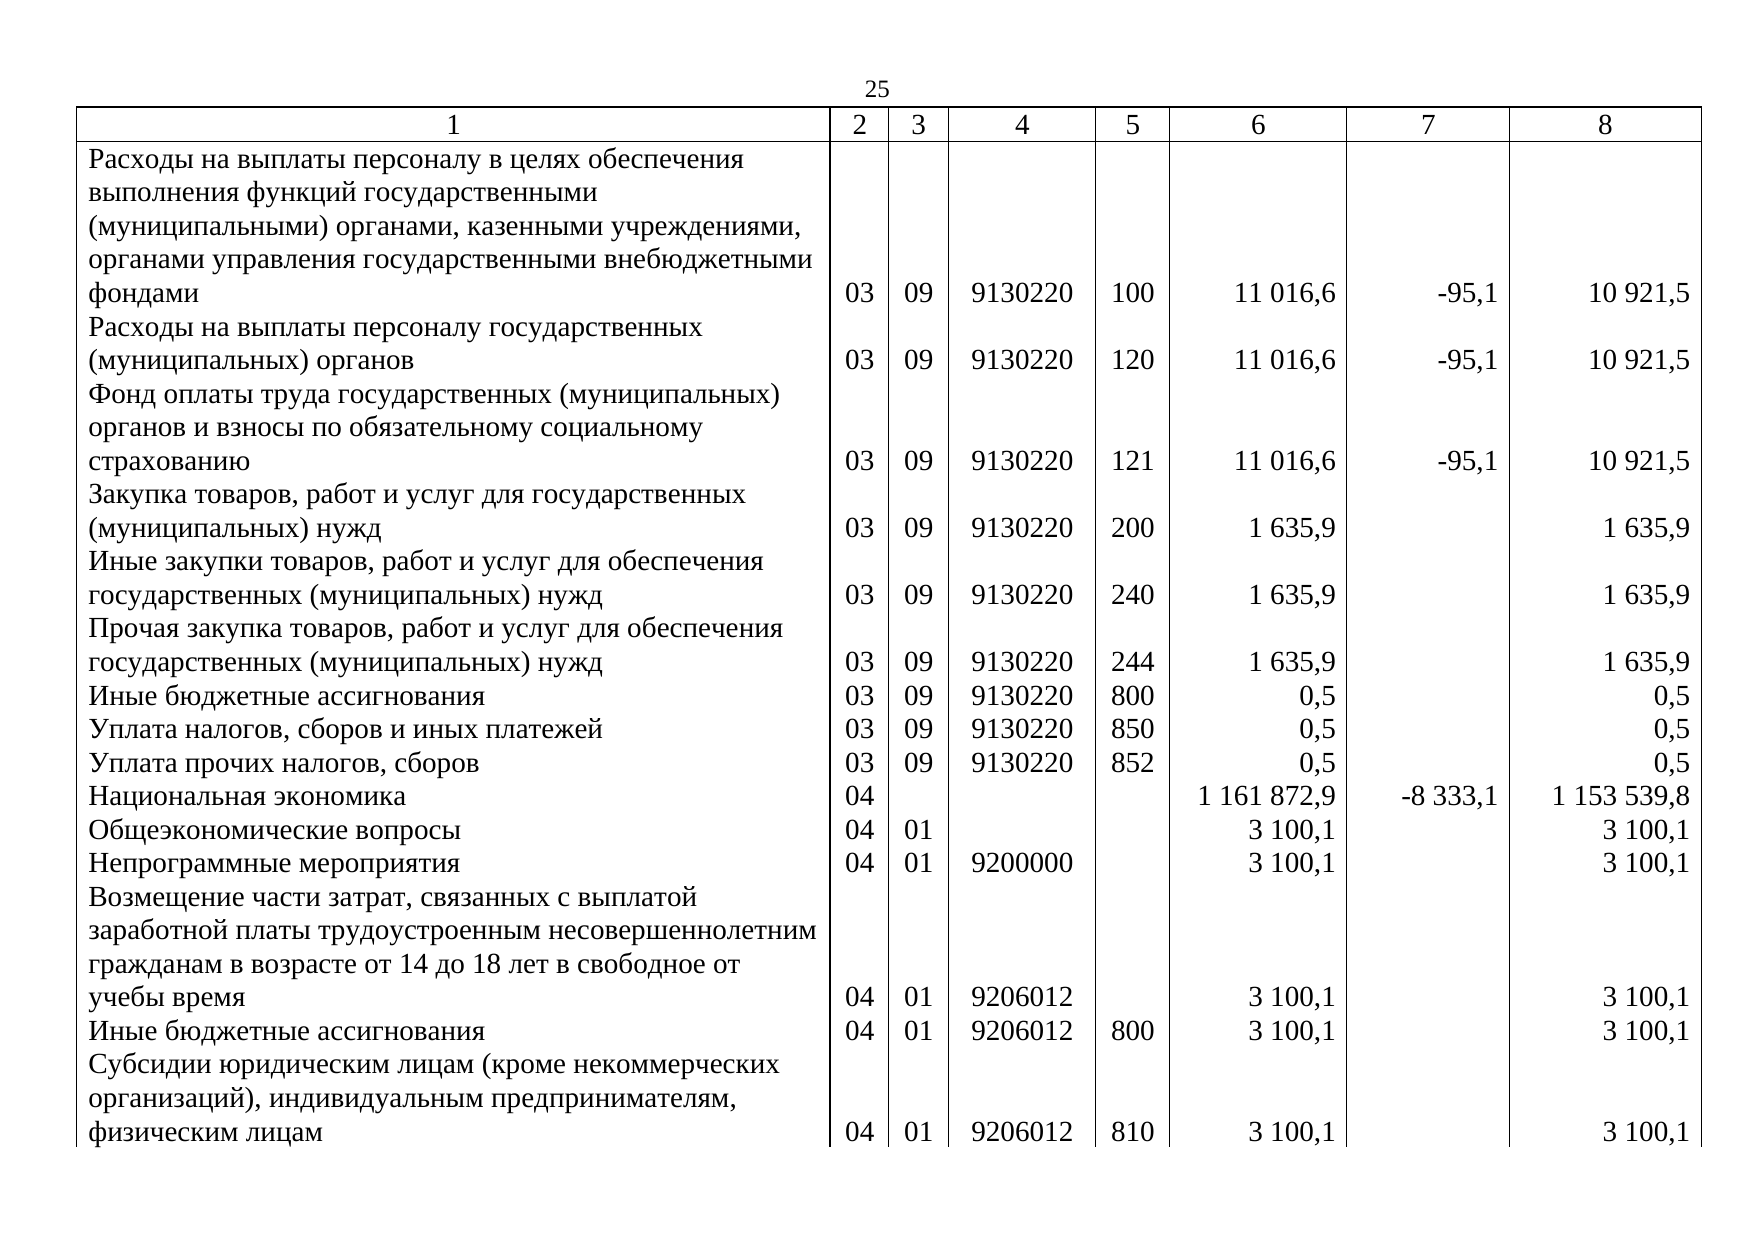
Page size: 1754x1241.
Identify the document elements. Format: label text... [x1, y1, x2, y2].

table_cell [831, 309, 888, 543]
table_header 2 [831, 108, 888, 141]
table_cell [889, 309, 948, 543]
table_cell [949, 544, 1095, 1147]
table_cell 11 016,6 [1170, 142, 1346, 309]
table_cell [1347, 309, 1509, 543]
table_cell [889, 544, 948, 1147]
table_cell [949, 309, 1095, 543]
table_cell 10 921,5 [1510, 142, 1701, 309]
table_cell 100 [1096, 142, 1169, 309]
table_cell Расходы на выплаты персоналу в целях обеспечения выполнения функций государственными (муниципальными) органами, казенными учреждениями, органами управления государственными внебюджетными фондами [77, 142, 829, 309]
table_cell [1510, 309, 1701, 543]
table_cell 03 [831, 142, 888, 309]
table_header 4 [949, 108, 1095, 141]
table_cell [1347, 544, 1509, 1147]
table_header 6 [1170, 108, 1346, 141]
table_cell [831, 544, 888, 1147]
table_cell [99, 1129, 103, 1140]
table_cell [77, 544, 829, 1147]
table_header 3 [889, 108, 948, 141]
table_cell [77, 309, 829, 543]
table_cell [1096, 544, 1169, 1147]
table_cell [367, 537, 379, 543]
table_header 8 [1510, 108, 1701, 141]
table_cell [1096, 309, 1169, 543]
table_header 5 [1096, 108, 1169, 141]
table_cell 9130220 [949, 142, 1095, 309]
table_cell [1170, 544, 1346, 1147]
table_cell 09 [889, 142, 948, 309]
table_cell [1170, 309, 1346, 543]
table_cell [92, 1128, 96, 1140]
table_header 1 [77, 108, 829, 141]
table_cell -95,1 [1347, 142, 1509, 309]
table_header 7 [1347, 108, 1509, 141]
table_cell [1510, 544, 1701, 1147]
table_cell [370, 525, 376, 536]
